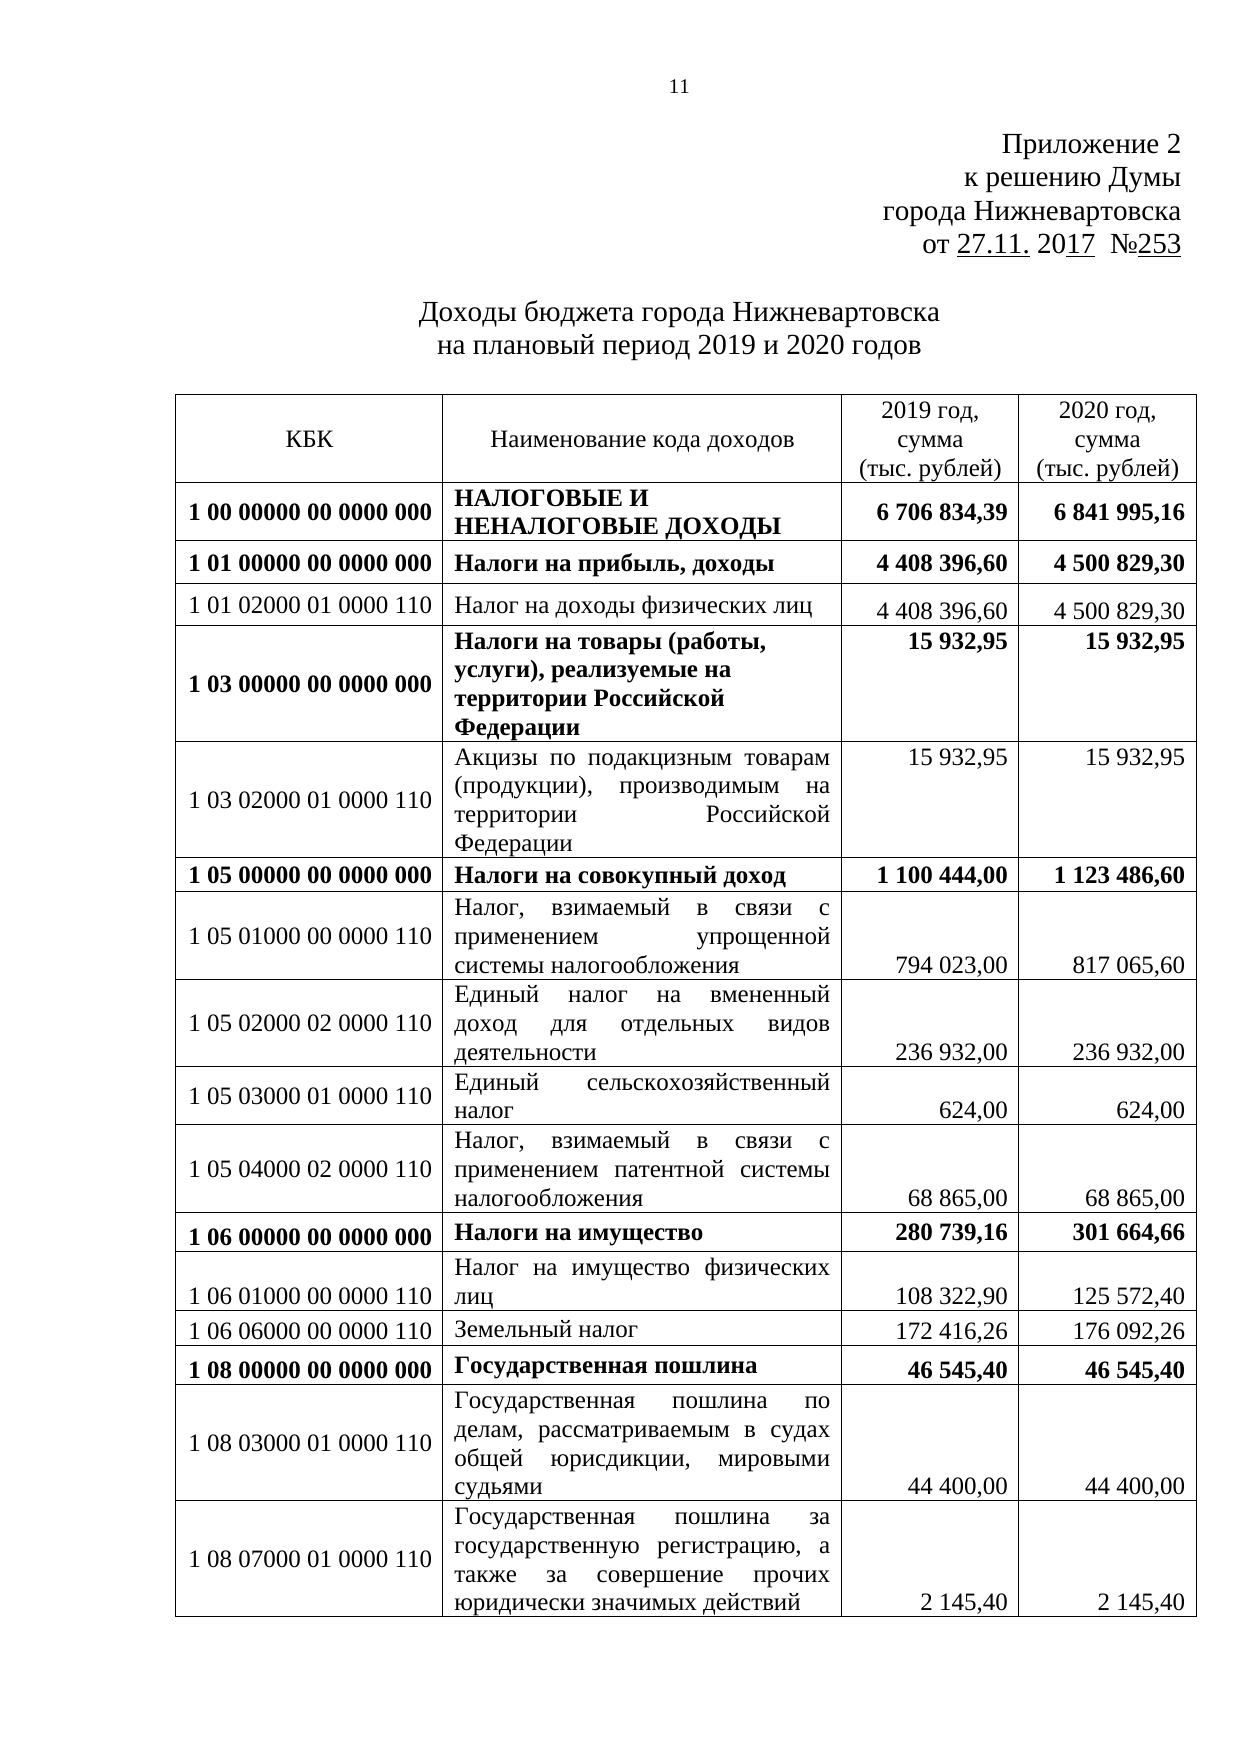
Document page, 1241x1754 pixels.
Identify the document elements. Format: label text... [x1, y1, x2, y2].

table_cell Государственная пошлина по делам, рассматриваемым в судах общей юрисдикции, мировыми судьями [443, 1385, 841, 1500]
table_cell Земельный налог [443, 1311, 841, 1345]
table_cell 1 08 07000 01 0000 110 [176, 1501, 442, 1616]
table_cell 1 00 00000 00 0000 000 [176, 483, 442, 540]
table_cell 46 545,40 [842, 1346, 1018, 1384]
table_cell НАЛОГОВЫЕ И НЕНАЛОГОВЫЕ ДОХОДЫ [443, 483, 841, 540]
table_cell 44 400,00 [1019, 1385, 1196, 1500]
table_cell 624,00 [1019, 1067, 1196, 1124]
table_cell 1 05 01000 00 0000 110 [176, 892, 442, 978]
table_cell 2 145,40 [1019, 1501, 1196, 1616]
table_cell 46 545,40 [1019, 1346, 1196, 1384]
table_cell 2 145,40 [842, 1501, 1018, 1616]
table_cell 1 123 486,60 [1019, 858, 1196, 891]
table_cell 236 932,00 [842, 980, 1018, 1066]
table_cell 15 932,95 [1019, 742, 1196, 857]
table_cell 1 08 03000 01 0000 110 [176, 1385, 442, 1500]
table_cell 4 500 829,30 [1019, 541, 1196, 583]
table_cell 1 08 00000 00 0000 000 [176, 1346, 442, 1384]
table_cell 1 03 02000 01 0000 110 [176, 742, 442, 857]
table_cell 236 932,00 [1019, 980, 1196, 1066]
table_cell Налог на доходы физических лиц [443, 584, 841, 625]
table_cell 1 05 00000 00 0000 000 [176, 858, 442, 891]
table_cell Налоги на товары (работы, услуги), реализуемые на территории Российской Федерации [443, 626, 841, 741]
table_cell 624,00 [842, 1067, 1018, 1124]
table_cell 4 408 396,60 [842, 584, 1018, 625]
table_cell 125 572,40 [1019, 1252, 1196, 1310]
table_header 2019 год, сумма (тыс. рублей) [842, 395, 1018, 482]
table_cell Налог, взимаемый в связи с применением упрощенной системы налогообложения [443, 892, 841, 978]
table_cell 280 739,16 [842, 1213, 1018, 1251]
table_cell Налоги на совокупный доход [443, 858, 841, 891]
table_cell 68 865,00 [842, 1125, 1018, 1212]
table_cell 176 092,26 [1019, 1311, 1196, 1345]
table_cell 44 400,00 [842, 1385, 1018, 1500]
table_header Наименование кода доходов [443, 395, 841, 482]
table_cell 1 06 00000 00 0000 000 [176, 1213, 442, 1251]
text города Нижневартовска [177, 193, 1181, 227]
table_cell 1 01 00000 00 0000 000 [176, 541, 442, 583]
table_cell 1 06 01000 00 0000 110 [176, 1252, 442, 1310]
table_cell 15 932,95 [842, 626, 1018, 741]
table_cell 4 408 396,60 [842, 541, 1018, 583]
table_header 2020 год, сумма (тыс. рублей) [1019, 395, 1196, 482]
table_cell 4 500 829,30 [1019, 584, 1196, 625]
table_cell 1 05 02000 02 0000 110 [176, 980, 442, 1066]
text к решению Думы [177, 159, 1181, 193]
table_cell Единый сельскохозяйственный налог [443, 1067, 841, 1124]
table_cell Налоги на прибыль, доходы [443, 541, 841, 583]
table_cell 1 06 06000 00 0000 110 [176, 1311, 442, 1345]
table_cell 6 706 834,39 [842, 483, 1018, 540]
table_cell 172 416,26 [842, 1311, 1018, 1345]
table_cell Налоги на имущество [443, 1213, 841, 1251]
text Доходы бюджета города Нижневартовска [177, 294, 1181, 327]
table_cell 15 932,95 [1019, 626, 1196, 741]
table_cell 1 03 00000 00 0000 000 [176, 626, 442, 741]
table_cell 1 01 02000 01 0000 110 [176, 584, 442, 625]
text от 27.11. 2017 №253 [177, 227, 1181, 260]
table_cell Государственная пошлина [443, 1346, 841, 1384]
table_cell 794 023,00 [842, 892, 1018, 978]
table_cell 108 322,90 [842, 1252, 1018, 1310]
table_cell 6 841 995,16 [1019, 483, 1196, 540]
table_cell 301 664,66 [1019, 1213, 1196, 1251]
table_cell Единый налог на вмененный доход для отдельных видов деятельности [443, 980, 841, 1066]
table_cell Налог, взимаемый в связи с применением патентной системы налогообложения [443, 1125, 841, 1212]
text Приложение 2 [177, 126, 1181, 159]
table_cell Акцизы по подакцизным товарам (продукции), производимым на территории Российской Федерации [443, 742, 841, 857]
table_cell Государственная пошлина за государственную регистрацию, а также за совершение прочих юридически значимых действий [443, 1501, 841, 1616]
text на плановый период 2019 и 2020 годов [177, 327, 1181, 361]
table_cell 1 05 03000 01 0000 110 [176, 1067, 442, 1124]
table_header КБК [176, 395, 442, 482]
table_cell 817 065,60 [1019, 892, 1196, 978]
table_cell 15 932,95 [842, 742, 1018, 857]
table_cell 1 05 04000 02 0000 110 [176, 1125, 442, 1212]
table_cell 68 865,00 [1019, 1125, 1196, 1212]
table_cell Налог на имущество физических лиц [443, 1252, 841, 1310]
table_cell 1 100 444,00 [842, 858, 1018, 891]
